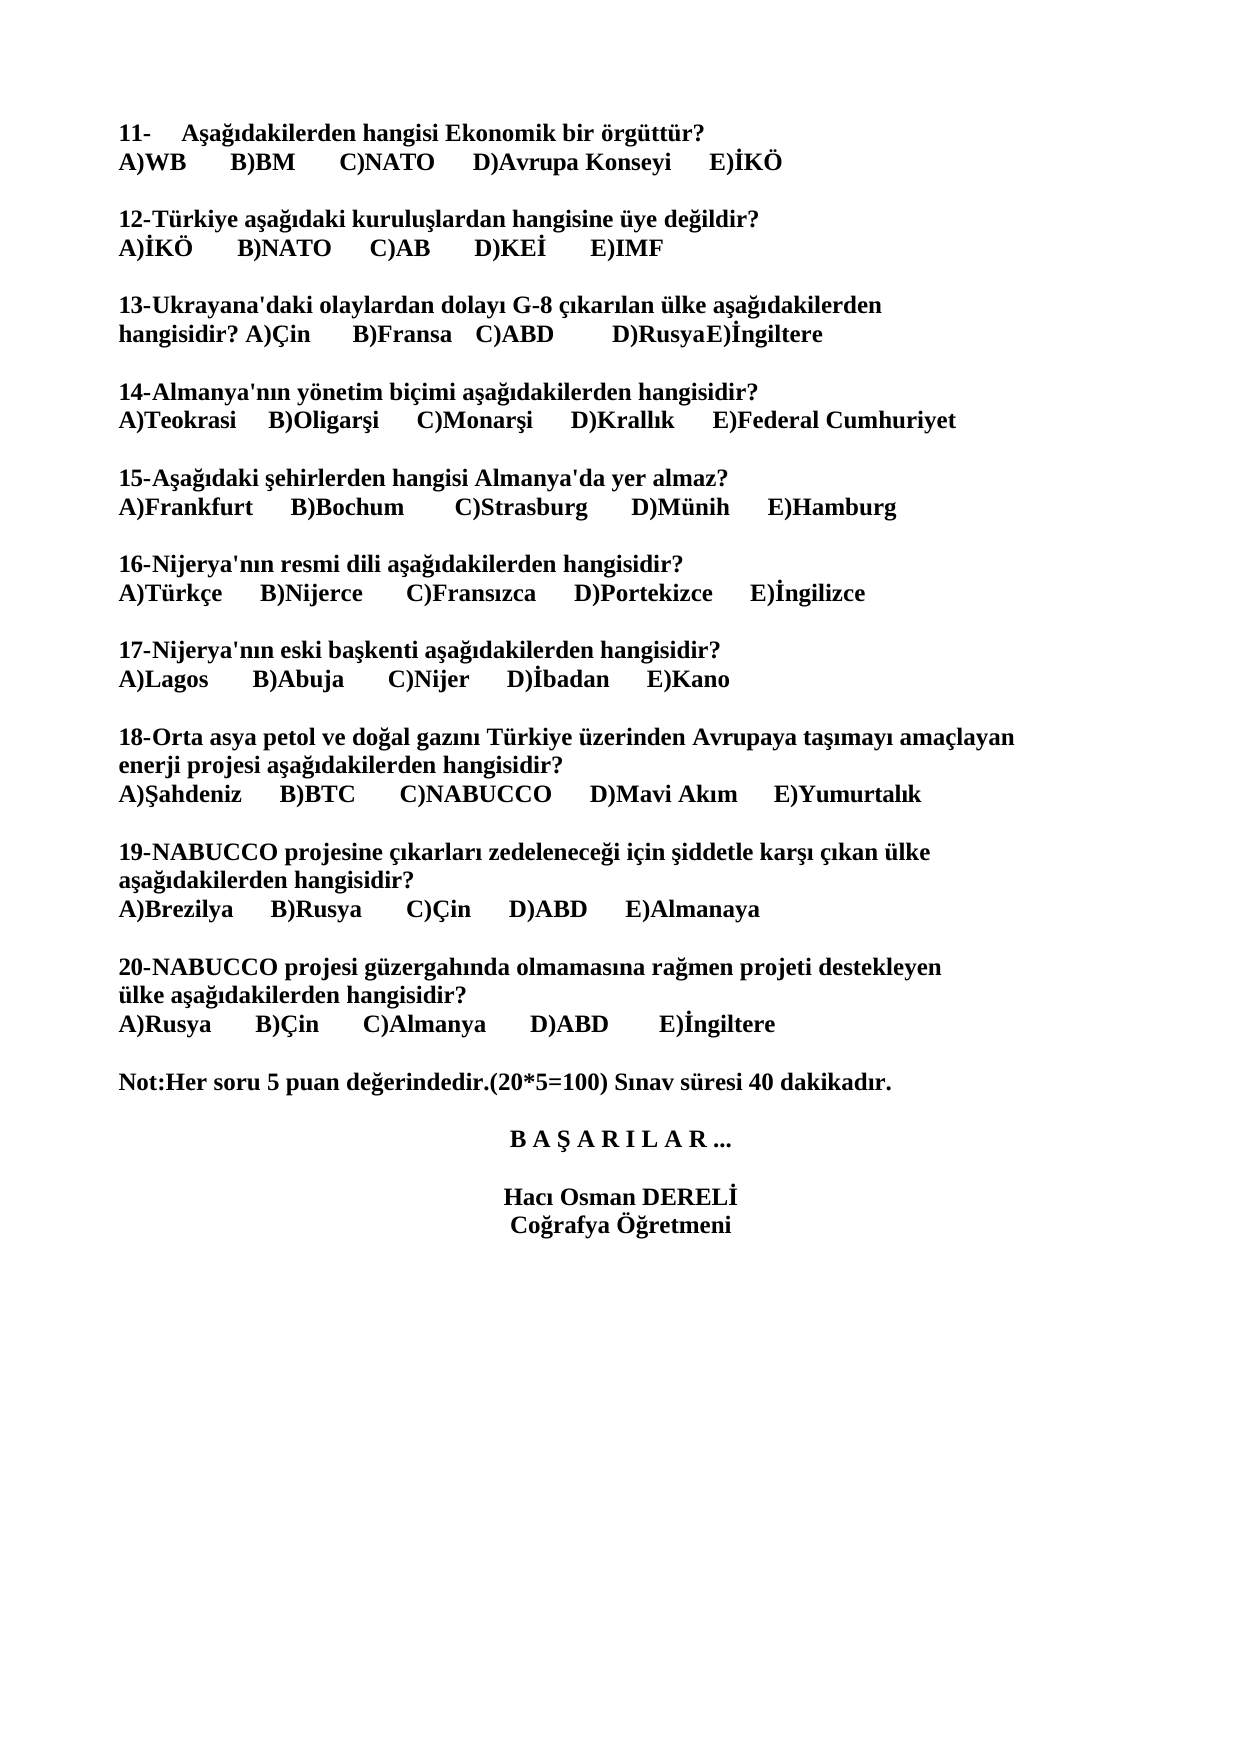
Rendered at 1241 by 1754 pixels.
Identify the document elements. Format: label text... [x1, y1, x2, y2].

list Nijerya'nın resmi dili aşağıdakilerden hangisidir? [118, 549, 1117, 578]
text A)Türkçe B)Nijerce C)Fransızca D)Portekizce E)İngilizce [118, 578, 1117, 607]
list Aşağıdakilerden hangisi Ekonomik bir örgüttür? [118, 118, 1117, 147]
text Not:Her soru 5 puan değerindedir.(20*5=100) Sınav süresi 40 dakikadır. [118, 1067, 1117, 1096]
list NABUCCO projesine çıkarları zedeleneceği için şiddetle karşı çıkan ülke aşağıdakilerden hangisidir? [118, 837, 1106, 894]
list Nijerya'nın eski başkenti aşağıdakilerden hangisidir? A)Lagos B)Abuja C)Nijer D)İbadan E)Kano [118, 636, 731, 693]
text A)WB B)BM C)NATO D)Avrupa Konseyi E)İKÖ [118, 147, 1117, 176]
text A)Şahdeniz B)BTC C)NABUCCO D)Mavi Akım E)Yumurtalık [118, 779, 1117, 808]
list NABUCCO projesi güzergahında olmamasına rağmen projeti destekleyen ülke aşağıdakilerden hangisidir? [118, 952, 993, 1009]
text A)Rusya B)Çin C)Almanya D)ABD E)İngiltere [118, 1009, 1117, 1038]
list Orta asya petol ve doğal gazını Türkiye üzerinden Avrupaya taşımayı amaçlayan enerji projesi aşağıdakilerden hangisidir? [118, 722, 1082, 779]
list Ukrayana'daki olaylardan dolayı G-8 çıkarılan ülke aşağıdakilerden hangisidir? A)Çin B)Fransa C)ABD D)Rusya E)İngiltere [118, 291, 1009, 348]
text Hacı Osman DERELİ Coğrafya Öğretmeni [503, 1182, 738, 1239]
list Aşağıdaki şehirlerden hangisi Almanya'da yer almaz? [118, 463, 1117, 492]
text A)Frankfurt B)Bochum C)Strasburg D)Münih E)Hamburg [118, 492, 1117, 521]
text B A Ş A R I L A R ... [503, 1124, 738, 1153]
text A)Brezilya B)Rusya C)Çin D)ABD E)Almanaya [118, 894, 1117, 923]
list Türkiye aşağıdaki kuruluşlardan hangisine üye değildir? A)İKÖ B)NATO C)AB D)KEİ E)IMF [118, 204, 760, 262]
text A)Teokrasi B)Oligarşi C)Monarşi D)Krallık E)Federal Cumhuriyet [118, 406, 1117, 434]
list Almanya'nın yönetim biçimi aşağıdakilerden hangisidir? [118, 377, 1117, 406]
